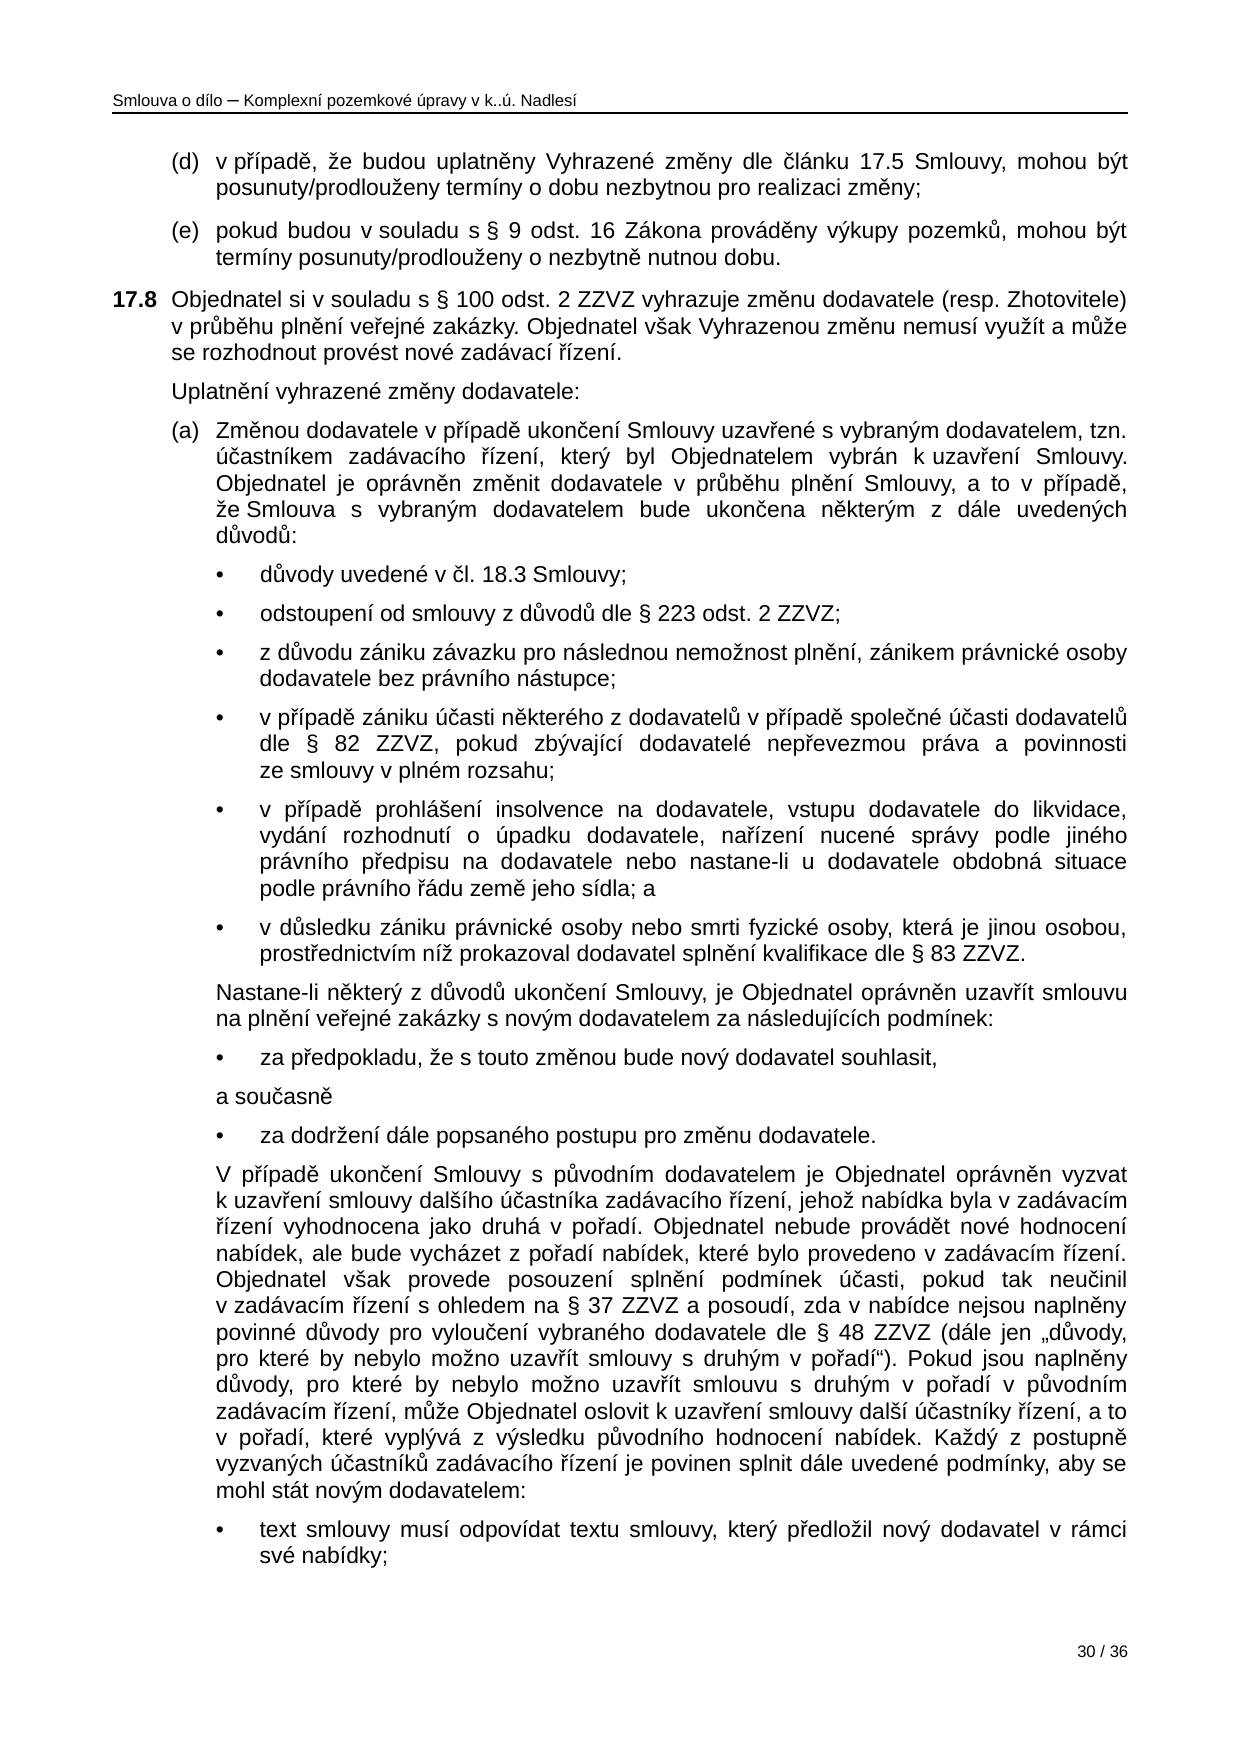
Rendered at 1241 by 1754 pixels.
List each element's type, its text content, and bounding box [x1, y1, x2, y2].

text Objednatel si v souladu s § 100 odst. 2 ZZVZ vyhrazuje změnu dodavatele (resp. Zhotovitele) v průběhu plnění veřejné zakázky. Objednatel však Vyhrazenou změnu nemusí využít a může se rozhodnout provést nové zadávací řízení. [112, 286, 1128, 366]
text • důvody uvedené v čl. 18.3 Smlouvy; [216, 561, 1128, 587]
list v případě, že budou uplatněny Vyhrazené změny dle článku 17.5 Smlouvy, mohou být posunuty/prodlouženy termíny o dobu nezbytnou pro realizaci změny; [171, 148, 1128, 200]
text • v případě prohlášení insolvence na dodavatele, vstupu dodavatele do likvidace, vydání rozhodnutí o úpadku dodavatele, nařízení nucené správy podle jiného právního předpisu na dodavatele nebo nastane-li u dodavatele obdobná situace podle právního řádu země jeho sídla; a [216, 796, 1128, 901]
text • z důvodu zániku závazku pro následnou nemožnost plnění, zánikem právnické osoby dodavatele bez právního nástupce; [216, 639, 1128, 692]
list pokud budou v souladu s § 9 odst. 16 Zákona prováděny výkupy pozemků, mohou být termíny posunuty/prodlouženy o nezbytně nutnou dobu. [171, 217, 1128, 270]
text • v důsledku zániku právnické osoby nebo smrti fyzické osoby, která je jinou osobou, prostřednictvím níž prokazoval dodavatel splnění kvalifikace dle § 83 ZZVZ. [216, 913, 1128, 966]
text V případě ukončení Smlouvy s původním dodavatelem je Objednatel oprávněn vyzvat k uzavření smlouvy dalšího účastníka zadávacího řízení, jehož nabídka byla v zadávacím řízení vyhodnocena jako druhá v pořadí. Objednatel nebude provádět nové hodnocení nabídek, ale bude vycházet z pořadí nabídek, které bylo provedeno v zadávacím řízení. Objednatel však provede posouzení splnění podmínek účasti, pokud tak neučinil v zadávacím řízení s ohledem na § 37 ZZVZ a posoudí, zda v nabídce nejsou naplněny povinné důvody pro vyloučení vybraného dodavatele dle § 48 ZZVZ (dále jen „důvody, pro které by nebylo možno uzavřít smlouvy s druhým v pořadí“). Pokud jsou naplněny důvody, pro které by nebylo možno uzavřít smlouvu s druhým v pořadí v původním zadávacím řízení, může Objednatel oslovit k uzavření smlouvy další účastníky řízení, a to v pořadí, které vyplývá z výsledku původního hodnocení nabídek. Každý z postupně vyzvaných účastníků zadávacího řízení je povinen splnit dále uvedené podmínky, aby se mohl stát novým dodavatelem: [216, 1161, 1128, 1503]
text Nastane-li některý z důvodů ukončení Smlouvy, je Objednatel oprávněn uzavřít smlouvu na plnění veřejné zakázky s novým dodavatelem za následujících podmínek: [216, 979, 1128, 1031]
text • v případě zániku účasti některého z dodavatelů v případě společné účasti dodavatelů dle § 82 ZZVZ, pokud zbývající dodavatelé nepřevezmou práva a povinnosti ze smlouvy v plném rozsahu; [216, 704, 1128, 783]
text • za dodržení dále popsaného postupu pro změnu dodavatele. [216, 1122, 1128, 1148]
text a současně [186, 1083, 1128, 1109]
text • za předpokladu, že s touto změnou bude nový dodavatel souhlasit, [216, 1044, 1128, 1070]
text • odstoupení od smlouvy z důvodů dle § 223 odst. 2 ZZVZ; [216, 600, 1128, 626]
list Změnou dodavatele v případě ukončení Smlouvy uzavřené s vybraným dodavatelem, tzn. účastníkem zadávacího řízení, který byl Objednatelem vybrán k uzavření Smlouvy. Objednatel je oprávněn změnit dodavatele v průběhu plnění Smlouvy, a to v případě, že Smlouva s vybraným dodavatelem bude ukončena některým z dále uvedených důvodů: [171, 417, 1128, 549]
text • text smlouvy musí odpovídat textu smlouvy, který předložil nový dodavatel v rámci své nabídky; [216, 1516, 1128, 1568]
list Uplatnění vyhrazené změny dodavatele: [112, 378, 1128, 404]
